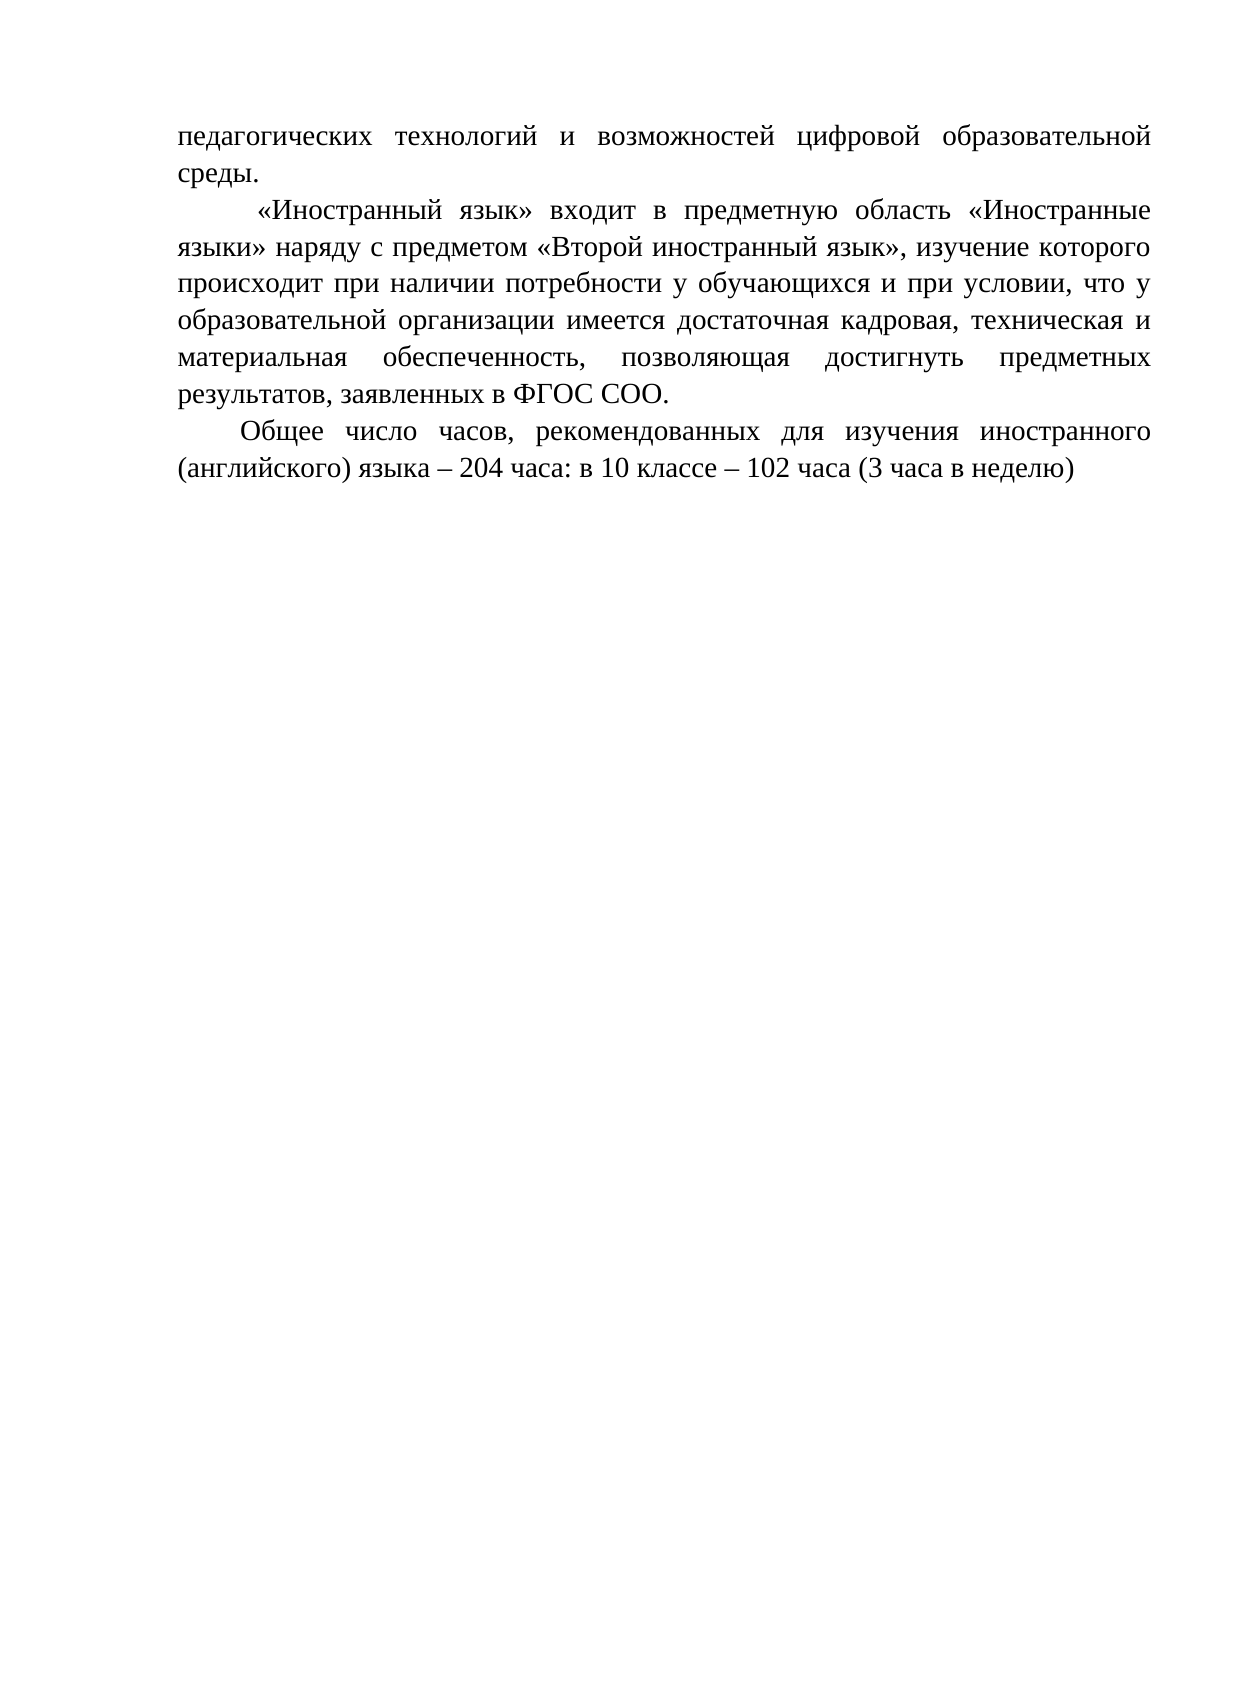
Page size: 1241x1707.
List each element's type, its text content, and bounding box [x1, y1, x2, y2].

text «Иностранный язык» входит в предметную область «Иностранные языки» наряду с предметом «Второй иностранный язык», изучение которого происходит при наличии потребности у обучающихся и при условии, что у образовательной организации имеется достаточная кадровая, техническая и материальная обеспеченность, позволяющая достигнуть предметных результатов, заявленных в ФГОС СОО. [177, 192, 1152, 410]
text Общее число часов, рекомендованных для изучения иностранного (английского) языка – 204 часа: в 10 классе – 102 часа (3 часа в неделю) [177, 413, 1152, 483]
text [177, 118, 1152, 188]
